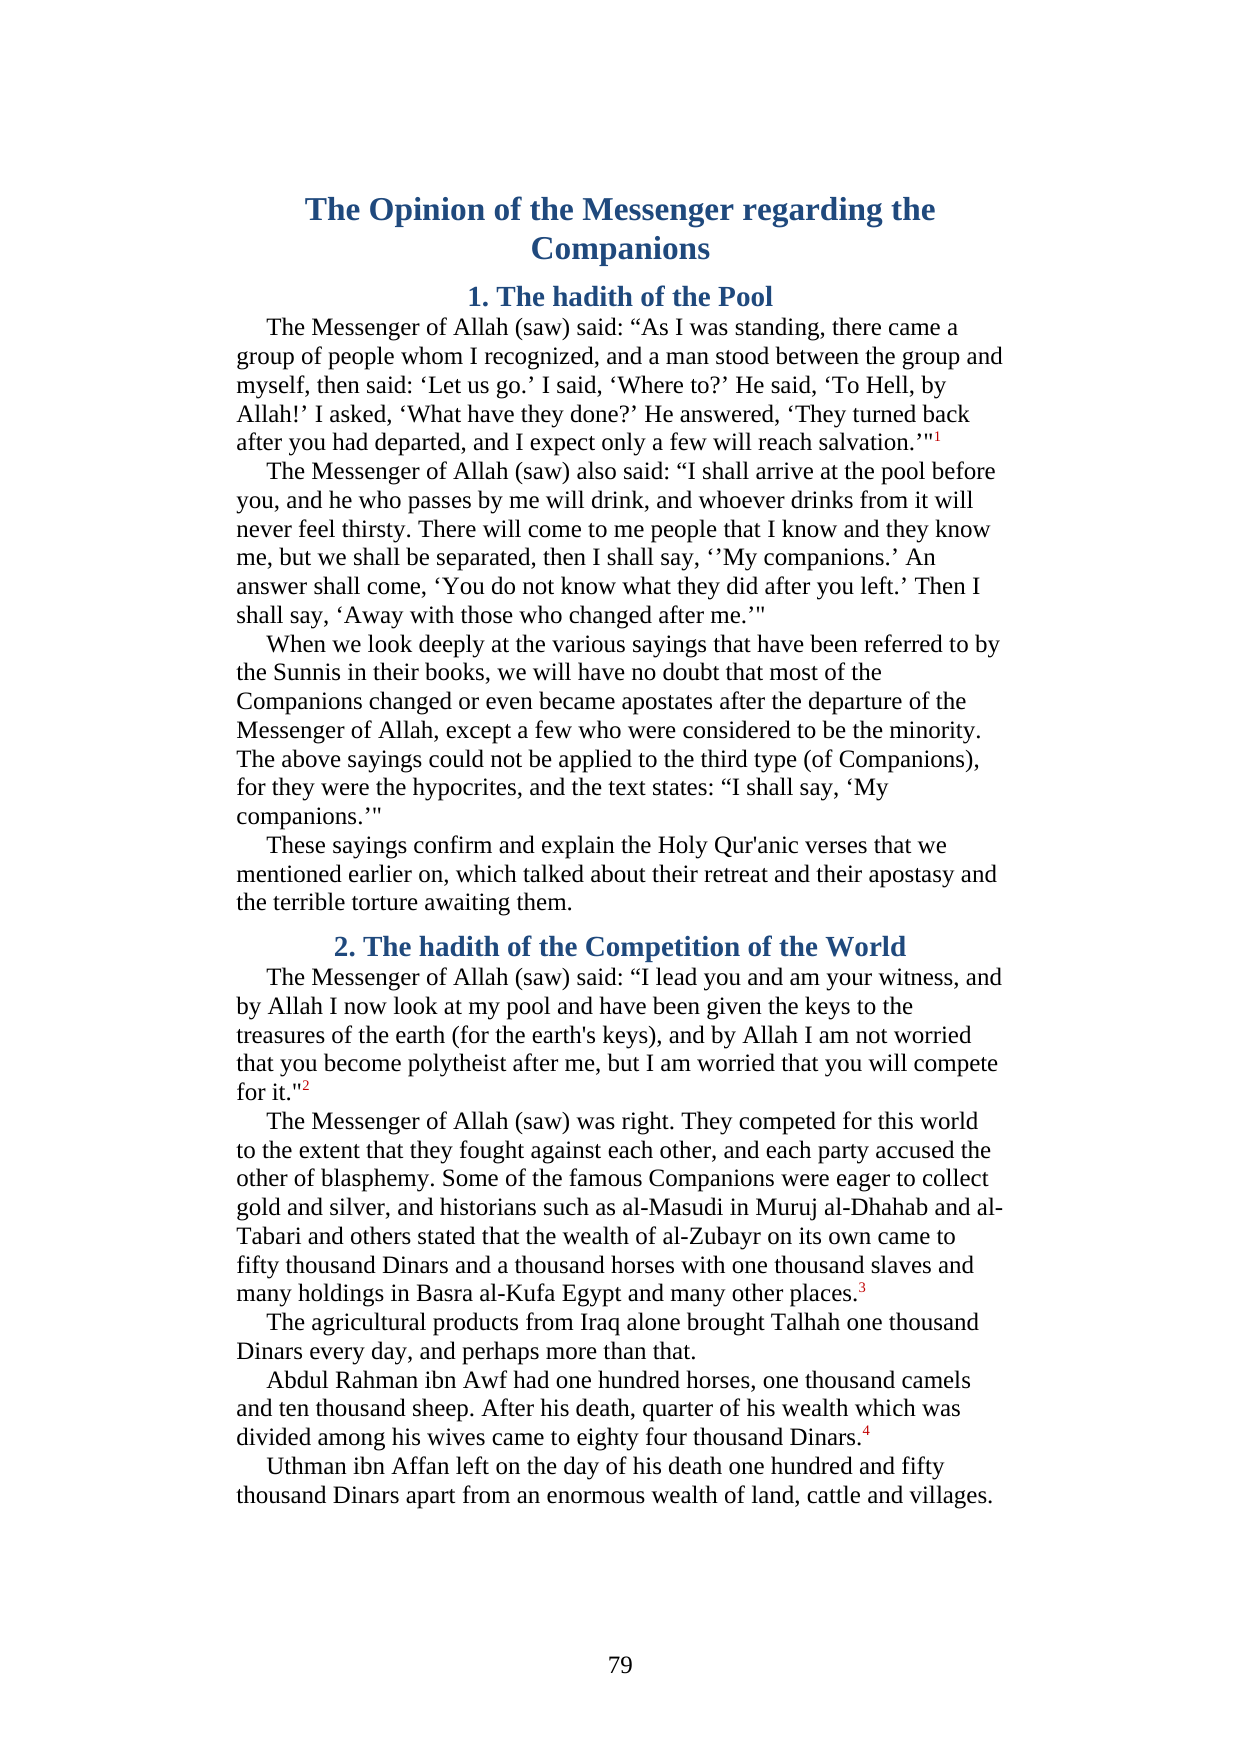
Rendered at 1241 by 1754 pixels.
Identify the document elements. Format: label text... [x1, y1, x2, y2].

text The Messenger of Allah (saw) said: “I lead you and am your witness, and by Allah I now look at my pool and have been given the keys to the treasures of the earth (for the earth's keys), and by Allah I am not worried that you become polytheist after me, but I am worried that you will compete for it."2 [236, 962, 1004, 1106]
text These sayings confirm and explain the Holy Qur'anic verses that we mentioned earlier on, which talked about their retreat and their apostasy and the terrible torture awaiting them. [236, 830, 1004, 916]
subtitle 1. The hadith of the Pool [236, 279, 1004, 312]
text The agricultural products from Iraq alone brought Talhah one thousand Dinars every day, and perhaps more than that. [236, 1307, 1004, 1365]
text The Messenger of Allah (saw) said: “As I was standing, there came a group of people whom I recognized, and a man stood between the group and myself, then said: ‘Let us go.’ I said, ‘Where to?’ He said, ‘To Hell, by Allah!’ I asked, ‘What have they done?’ He answered, ‘They turned back after you had departed, and I expect only a few will reach salvation.’"1 [236, 312, 1004, 456]
text Abdul Rahman ibn Awf had one hundred horses, one thousand camels and ten thousand sheep. After his death, quarter of his wealth which was divided among his wives came to eighty four thousand Dinars.4 [236, 1365, 1004, 1451]
text The Messenger of Allah (saw) also said: “I shall arrive at the pool before you, and he who passes by me will drink, and whoever drinks from it will never feel thirsty. There will come to me people that I know and they know me, but we shall be separated, then I shall say, ‘’My companions.’ An answer shall come, ‘You do not know what they did after you left.’ Then I shall say, ‘Away with those who changed after me.’" [236, 456, 1004, 629]
text The Messenger of Allah (saw) was right. They competed for this world to the extent that they fought against each other, and each party accused the other of blasphemy. Some of the famous Companions were eager to collect gold and silver, and historians such as al-Masudi in Muruj al-Dhahab and al-Tabari and others stated that the wealth of al-Zubayr on its own came to fifty thousand Dinars and a thousand horses with one thousand slaves and many holdings in Basra al-Kufa Egypt and many other places.3 [236, 1106, 1004, 1307]
text Uthman ibn Affan left on the day of his death one hundred and fifty thousand Dinars apart from an enormous wealth of land, cattle and villages. [236, 1451, 1004, 1508]
text When we look deeply at the various sayings that have been referred to by the Sunnis in their books, we will have no doubt that most of the Companions changed or even became apostates after the departure of the Messenger of Allah, except a few who were considered to be the minority. The above sayings could not be applied to the third type (of Companions), for they were the hypocrites, and the text states: “I shall say, ‘My companions.’" [236, 629, 1004, 830]
subtitle 2. The hadith of the Competition of the World [236, 929, 1004, 962]
subtitle The Opinion of the Messenger regarding the Companions [236, 190, 1004, 266]
